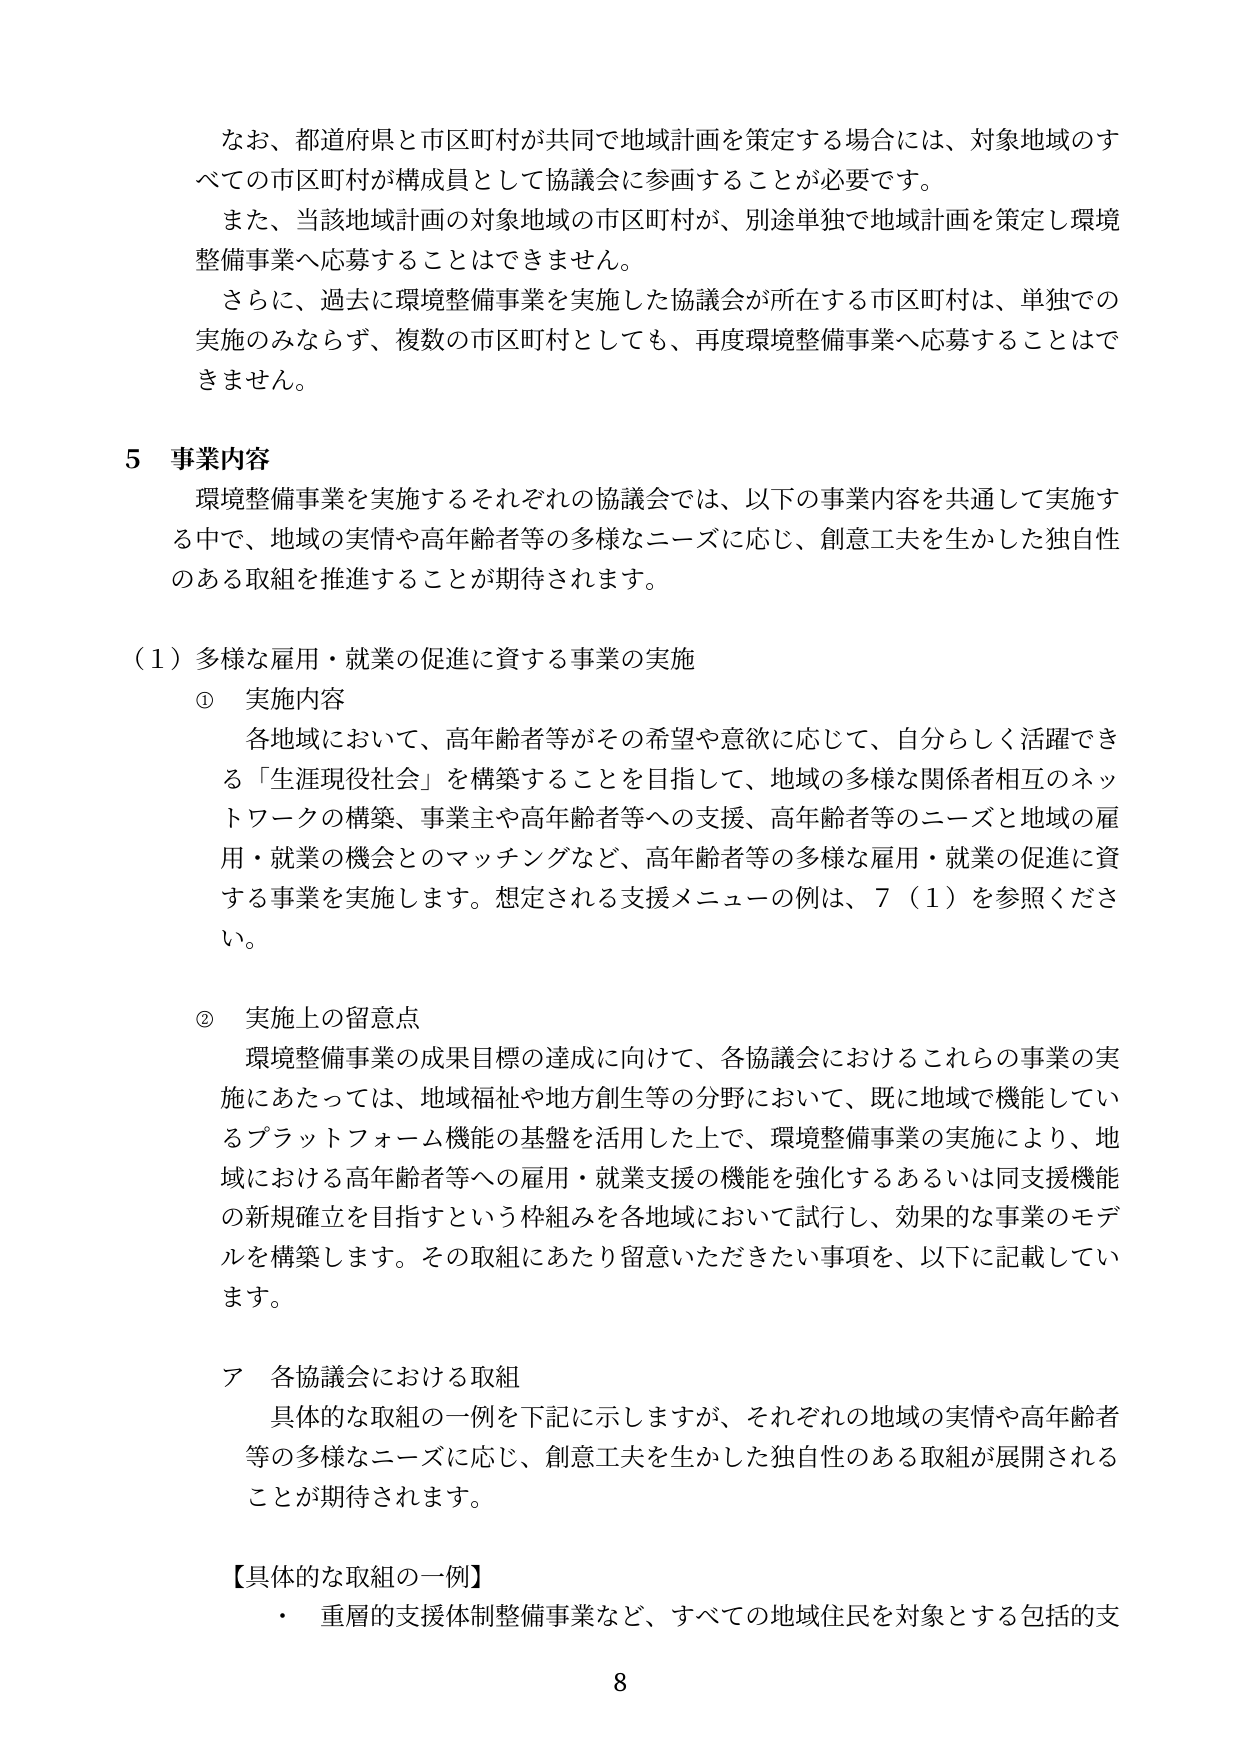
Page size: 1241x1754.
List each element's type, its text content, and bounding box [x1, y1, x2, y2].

text 環境整備事業を実施するそれぞれの協議会では、以下の事業内容を共通して実施する中で、地域の実情や高年齢者等の多様なニーズに応じ、創意工夫を生かした独自性のある取組を推進することが期待されます。 [145, 478, 1120, 598]
text ① 実施内容 [120, 677, 1120, 717]
text 各地域において、高年齢者等がその希望や意欲に応じて、自分らしく活躍できる「生涯現役社会」を構築することを目指して、地域の多様な関係者相互のネットワークの構築、事業主や高年齢者等への支援、高年齢者等のニーズと地域の雇用・就業の機会とのマッチングなど、高年齢者等の多様な雇用・就業の促進に資する事業を実施します。想定される支援メニューの例は、７（１）を参照ください。 [195, 717, 1120, 957]
text 環境整備事業の成果目標の達成に向けて、各協議会におけるこれらの事業の実施にあたっては、地域福祉や地方創生等の分野において、既に地域で機能しているプラットフォーム機能の基盤を活用した上で、環境整備事業の実施により、地域における高年齢者等への雇用・就業支援の機能を強化するあるいは同支援機能の新規確立を目指すという枠組みを各地域において試行し、効果的な事業のモデルを構築します。その取組にあたり留意いただきたい事項を、以下に記載しています。 [195, 1037, 1120, 1316]
text 具体的な取組の一例を下記に示しますが、それぞれの地域の実情や高年齢者等の多様なニーズに応じ、創意工夫を生かした独自性のある取組が展開されることが期待されます。 [221, 1396, 1120, 1515]
text ② 実施上の留意点 [120, 997, 1120, 1037]
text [246, 1595, 1120, 1635]
subtitle ５ 事業内容 [120, 438, 1120, 478]
text ア 各協議会における取組 [120, 1356, 1120, 1396]
subtitle （１）多様な雇用・就業の促進に資する事業の実施 [120, 638, 1120, 677]
text また、当該地域計画の対象地域の市区町村が、別途単独で地域計画を策定し環境整備事業へ応募することはできません。 [170, 199, 1120, 278]
text なお、都道府県と市区町村が共同で地域計画を策定する場合には、対象地域のすべての市区町村が構成員として協議会に参画することが必要です。 [170, 119, 1120, 199]
text さらに、過去に環境整備事業を実施した協議会が所在する市区町村は、単独での実施のみならず、複数の市区町村としても、再度環境整備事業へ応募することはできません。 [170, 278, 1120, 398]
text 【具体的な取組の一例】 [183, 1555, 1120, 1595]
